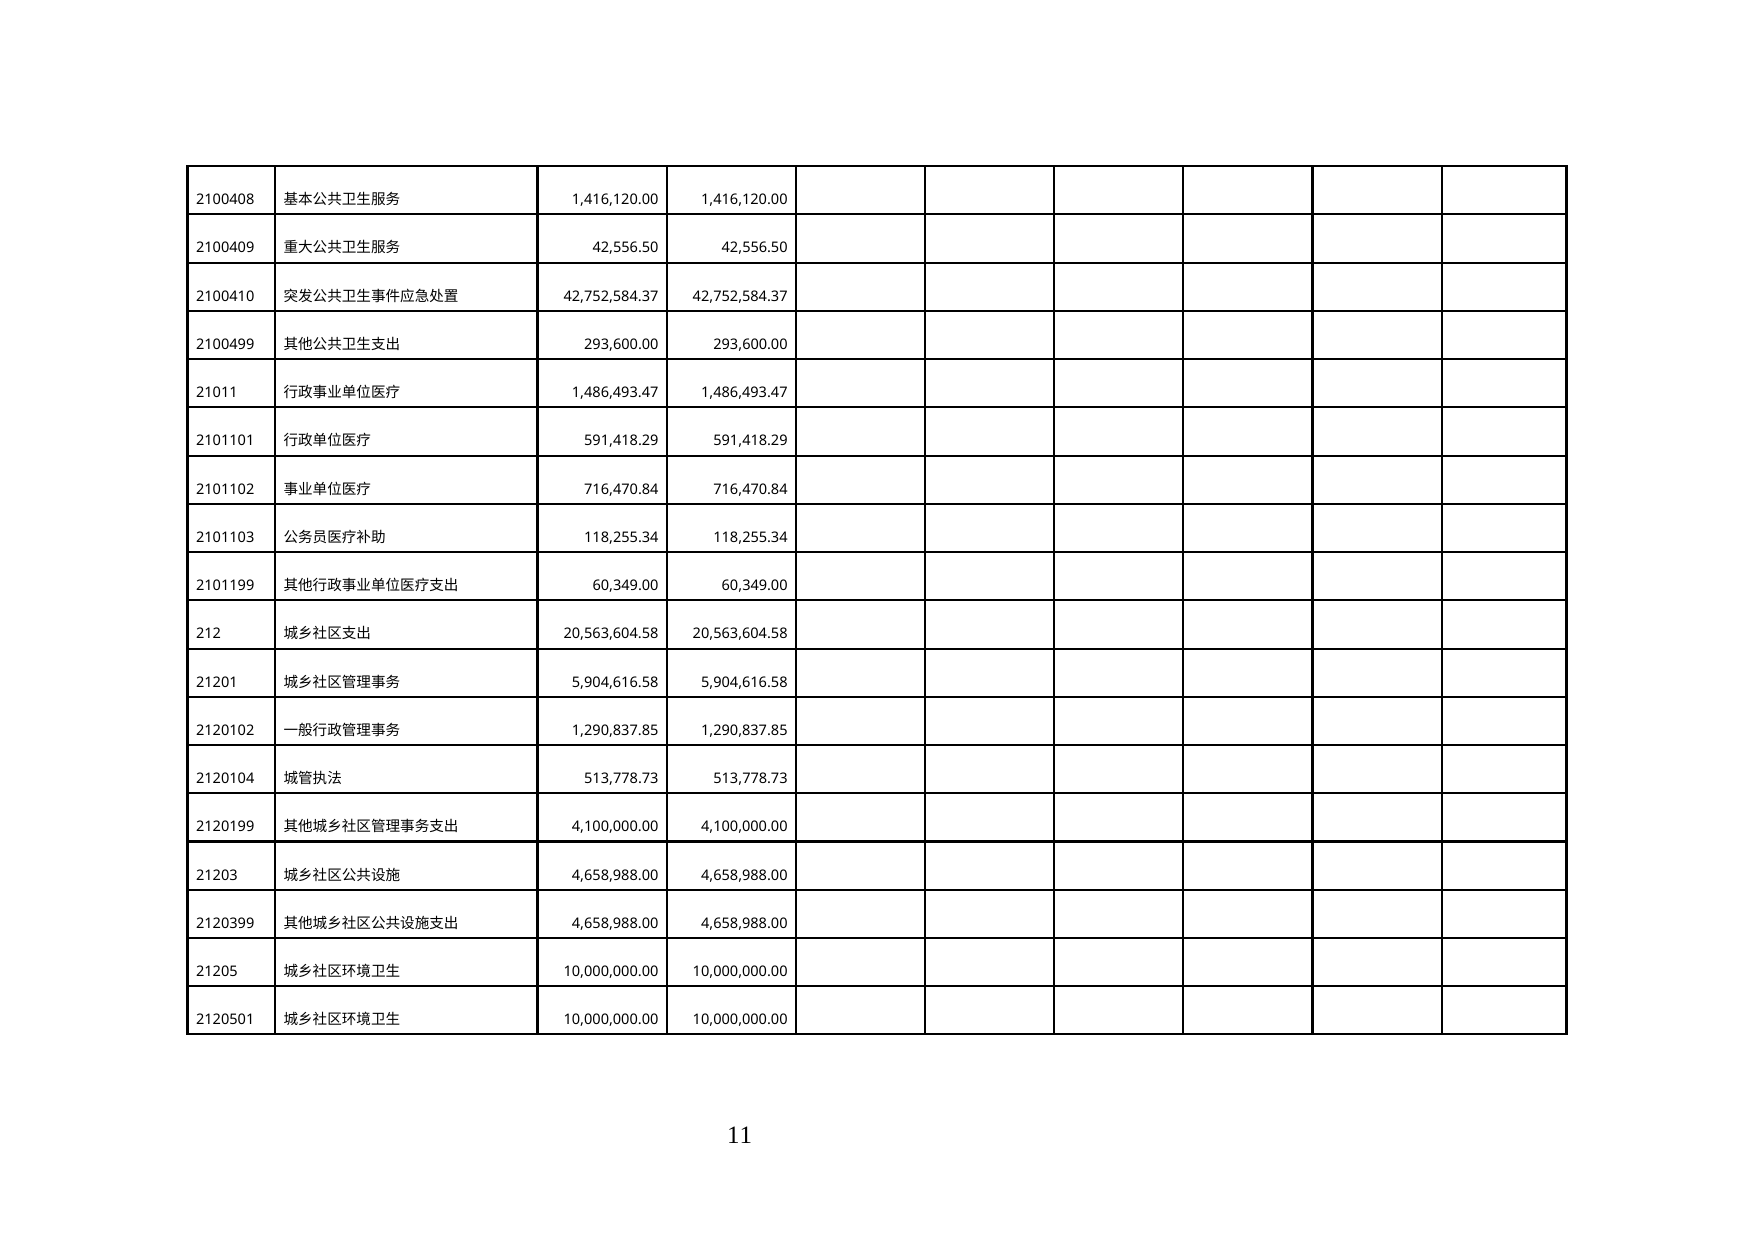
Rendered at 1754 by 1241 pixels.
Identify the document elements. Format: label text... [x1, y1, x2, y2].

table_cell 城乡社区环境卫生 [276, 939, 536, 985]
table_cell [1443, 264, 1565, 310]
table_cell [1314, 939, 1441, 985]
table_cell 4,100,000.00 [668, 794, 795, 840]
table_cell [1055, 650, 1182, 696]
table_cell [1184, 167, 1311, 213]
table_cell 城管执法 [276, 746, 536, 792]
table_cell 21203 [189, 843, 274, 888]
table_cell 5,904,616.58 [539, 650, 666, 696]
table_cell [1443, 505, 1565, 551]
table_cell [797, 215, 924, 262]
table_cell [926, 746, 1053, 792]
table_cell [797, 457, 924, 503]
table_cell 公务员医疗补助 [276, 505, 536, 551]
table_cell 2100410 [189, 264, 274, 310]
table_cell 118,255.34 [539, 505, 666, 551]
table_cell 21205 [189, 939, 274, 985]
table_cell [926, 457, 1053, 503]
table_cell 2120104 [189, 746, 274, 792]
table_cell 591,418.29 [668, 408, 795, 454]
table_cell [1443, 360, 1565, 406]
table_cell 城乡社区管理事务 [276, 650, 536, 696]
table_cell [1055, 360, 1182, 406]
table_cell 其他行政事业单位医疗支出 [276, 553, 536, 599]
table_cell [797, 794, 924, 840]
table_cell [1184, 987, 1311, 1033]
table_cell [926, 698, 1053, 744]
table_cell [1055, 939, 1182, 985]
table_cell [1184, 312, 1311, 358]
table_cell [1184, 939, 1311, 985]
table_cell [1055, 891, 1182, 937]
table_cell 2120501 [189, 987, 274, 1033]
table_cell [797, 746, 924, 792]
table_cell 20,563,604.58 [539, 601, 666, 647]
table_cell [926, 987, 1053, 1033]
table_cell [926, 167, 1053, 213]
table_cell 21011 [189, 360, 274, 406]
table_cell [1314, 360, 1441, 406]
table_cell [1314, 891, 1441, 937]
table_cell [1443, 891, 1565, 937]
table_cell [926, 215, 1053, 262]
table_cell 4,100,000.00 [539, 794, 666, 840]
table_cell 一般行政管理事务 [276, 698, 536, 744]
table_cell [1184, 746, 1311, 792]
table_cell [1314, 987, 1441, 1033]
table_cell [1314, 505, 1441, 551]
table_cell [1314, 843, 1441, 888]
table_cell 2101101 [189, 408, 274, 454]
table_cell 42,752,584.37 [539, 264, 666, 310]
table_cell 4,658,988.00 [539, 843, 666, 888]
table_cell [1314, 553, 1441, 599]
table_cell 2100499 [189, 312, 274, 358]
table_cell [1443, 746, 1565, 792]
table_cell 212 [189, 601, 274, 647]
table_cell 20,563,604.58 [668, 601, 795, 647]
table_cell 其他公共卫生支出 [276, 312, 536, 358]
table_cell [926, 408, 1053, 454]
table_cell 1,416,120.00 [668, 167, 795, 213]
table_cell [1184, 264, 1311, 310]
table_cell 513,778.73 [668, 746, 795, 792]
table_cell [1443, 843, 1565, 888]
table_cell [1055, 312, 1182, 358]
table_cell [797, 553, 924, 599]
table_cell 2120199 [189, 794, 274, 840]
table_cell [1443, 167, 1565, 213]
table_cell 基本公共卫生服务 [276, 167, 536, 213]
table_cell 1,416,120.00 [539, 167, 666, 213]
table_cell [926, 601, 1053, 647]
table_cell [926, 843, 1053, 888]
table_cell 10,000,000.00 [668, 987, 795, 1033]
table_cell [797, 408, 924, 454]
table_cell 4,658,988.00 [668, 891, 795, 937]
table_cell [1443, 457, 1565, 503]
table_cell [1184, 794, 1311, 840]
table_cell [926, 360, 1053, 406]
table_cell 2100409 [189, 215, 274, 262]
table_cell [1055, 601, 1182, 647]
table_cell 事业单位医疗 [276, 457, 536, 503]
table_cell [797, 312, 924, 358]
table_cell [1443, 987, 1565, 1033]
table_cell [1314, 457, 1441, 503]
table_cell [1184, 505, 1311, 551]
table_cell 城乡社区支出 [276, 601, 536, 647]
table_cell 118,255.34 [668, 505, 795, 551]
table_cell 其他城乡社区管理事务支出 [276, 794, 536, 840]
table_cell 其他城乡社区公共设施支出 [276, 891, 536, 937]
table_cell [1314, 167, 1441, 213]
table_cell 42,752,584.37 [668, 264, 795, 310]
table_cell 重大公共卫生服务 [276, 215, 536, 262]
table_cell 10,000,000.00 [668, 939, 795, 985]
table_cell [926, 264, 1053, 310]
table_cell 21201 [189, 650, 274, 696]
table_cell [926, 553, 1053, 599]
table_cell [1055, 215, 1182, 262]
table_cell [1184, 360, 1311, 406]
table_cell [1184, 215, 1311, 262]
table_cell 716,470.84 [539, 457, 666, 503]
table_cell [1443, 794, 1565, 840]
table_cell 1,486,493.47 [668, 360, 795, 406]
table_cell 5,904,616.58 [668, 650, 795, 696]
table_cell [1314, 794, 1441, 840]
table_cell [1055, 457, 1182, 503]
table_cell [1443, 601, 1565, 647]
table_cell [1055, 698, 1182, 744]
table_cell [1314, 650, 1441, 696]
table_cell 716,470.84 [668, 457, 795, 503]
table_cell 293,600.00 [539, 312, 666, 358]
table_cell [1184, 553, 1311, 599]
table_cell [1055, 794, 1182, 840]
table_cell 60,349.00 [539, 553, 666, 599]
table_cell [926, 794, 1053, 840]
table_cell 城乡社区环境卫生 [276, 987, 536, 1033]
table_cell [1184, 457, 1311, 503]
table_cell 行政单位医疗 [276, 408, 536, 454]
table_cell [1443, 650, 1565, 696]
table_cell [1314, 264, 1441, 310]
table_cell 42,556.50 [539, 215, 666, 262]
table_cell [1055, 264, 1182, 310]
table_cell [1314, 312, 1441, 358]
table_cell 513,778.73 [539, 746, 666, 792]
table_cell [1314, 746, 1441, 792]
table_cell 2120399 [189, 891, 274, 937]
table_cell [797, 650, 924, 696]
table_cell [797, 601, 924, 647]
table_cell [1443, 215, 1565, 262]
table_cell [1314, 408, 1441, 454]
table_cell 4,658,988.00 [668, 843, 795, 888]
table_cell 42,556.50 [668, 215, 795, 262]
table_cell [797, 505, 924, 551]
table_cell [797, 360, 924, 406]
table_cell 60,349.00 [668, 553, 795, 599]
table_cell [1184, 891, 1311, 937]
table_cell [926, 891, 1053, 937]
table_cell [1184, 601, 1311, 647]
table_cell [1055, 553, 1182, 599]
table_cell [1055, 408, 1182, 454]
table_cell [1443, 408, 1565, 454]
table_cell [797, 891, 924, 937]
table_cell [1314, 698, 1441, 744]
table_cell [1055, 167, 1182, 213]
table_cell [1184, 650, 1311, 696]
table_cell 2101102 [189, 457, 274, 503]
table_cell [926, 312, 1053, 358]
table_cell [797, 843, 924, 888]
table_cell 1,290,837.85 [668, 698, 795, 744]
table_cell [797, 264, 924, 310]
table_cell 突发公共卫生事件应急处置 [276, 264, 536, 310]
table_cell [1443, 553, 1565, 599]
table_cell [1443, 698, 1565, 744]
table_cell [1443, 312, 1565, 358]
table_cell [797, 167, 924, 213]
table_cell 2101103 [189, 505, 274, 551]
table_cell [1184, 843, 1311, 888]
table_cell [926, 505, 1053, 551]
table_cell [1443, 939, 1565, 985]
table_cell 城乡社区公共设施 [276, 843, 536, 888]
table_cell 10,000,000.00 [539, 939, 666, 985]
table_cell [1314, 215, 1441, 262]
table_cell 1,290,837.85 [539, 698, 666, 744]
table_cell 591,418.29 [539, 408, 666, 454]
table_cell 4,658,988.00 [539, 891, 666, 937]
table_cell 2100408 [189, 167, 274, 213]
table_cell [797, 698, 924, 744]
table_cell [1055, 746, 1182, 792]
table_cell 10,000,000.00 [539, 987, 666, 1033]
table_cell [1184, 408, 1311, 454]
table_cell [1184, 698, 1311, 744]
table_cell [1055, 505, 1182, 551]
table_cell 1,486,493.47 [539, 360, 666, 406]
table_cell [797, 939, 924, 985]
table_cell 293,600.00 [668, 312, 795, 358]
table_cell [797, 987, 924, 1033]
table_cell 2120102 [189, 698, 274, 744]
table_cell [1314, 601, 1441, 647]
table_cell 行政事业单位医疗 [276, 360, 536, 406]
table_cell [1055, 987, 1182, 1033]
table_cell [1055, 843, 1182, 888]
table_cell 2101199 [189, 553, 274, 599]
table_cell [926, 650, 1053, 696]
table_cell [926, 939, 1053, 985]
